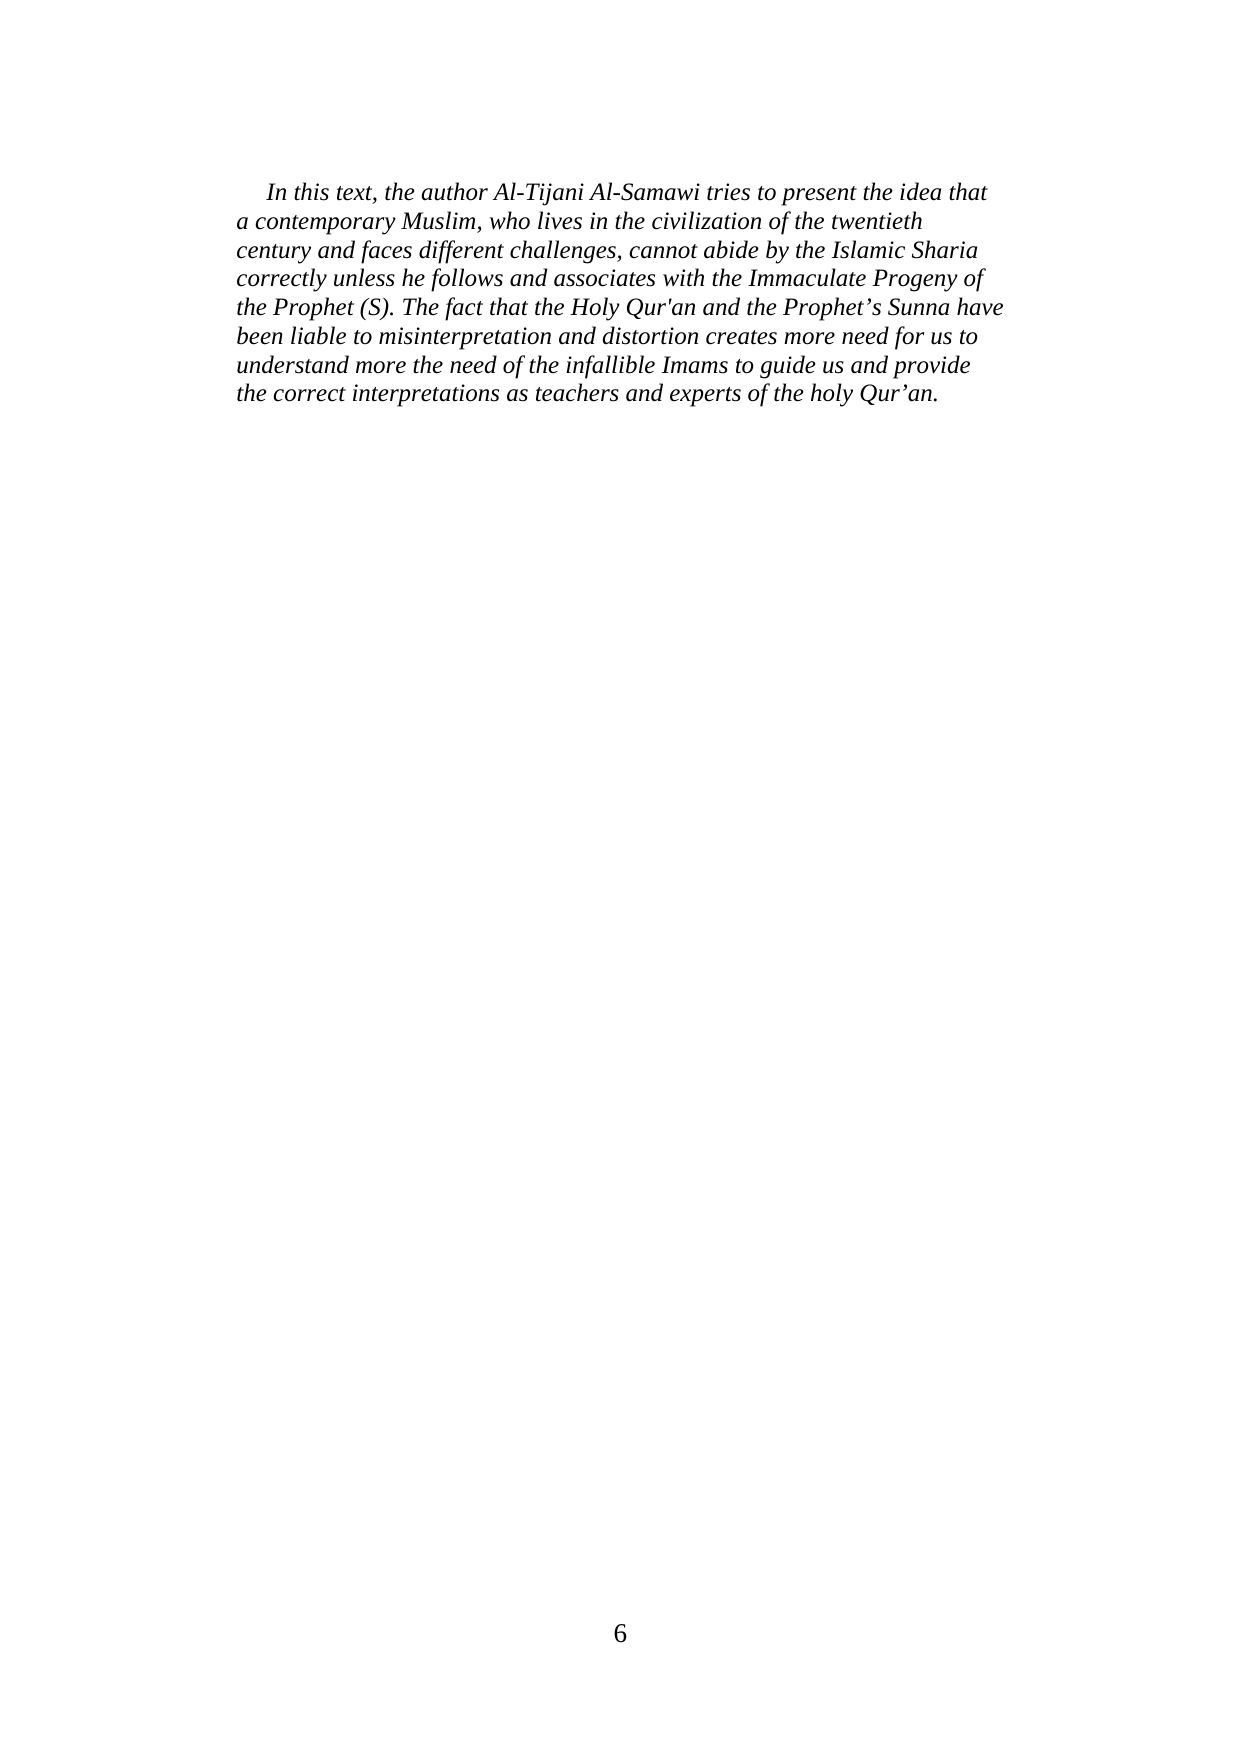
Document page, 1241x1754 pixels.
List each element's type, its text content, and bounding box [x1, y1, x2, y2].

text In this text, the author Al-Tijani Al-Samawi tries to present the idea that a contemporary Muslim, who lives in the civilization of the twentieth century and faces different challenges, cannot abide by the Islamic Sharia correctly unless he follows and associates with the Immaculate Progeny of the Prophet (S). The fact that the Holy Qur'an and the Prophet’s Sunna have been liable to misinterpretation and distortion creates more need for us to understand more the need of the infallible Imams to guide us and provide the correct interpretations as teachers and experts of the holy Qur’an. [236, 177, 1004, 407]
